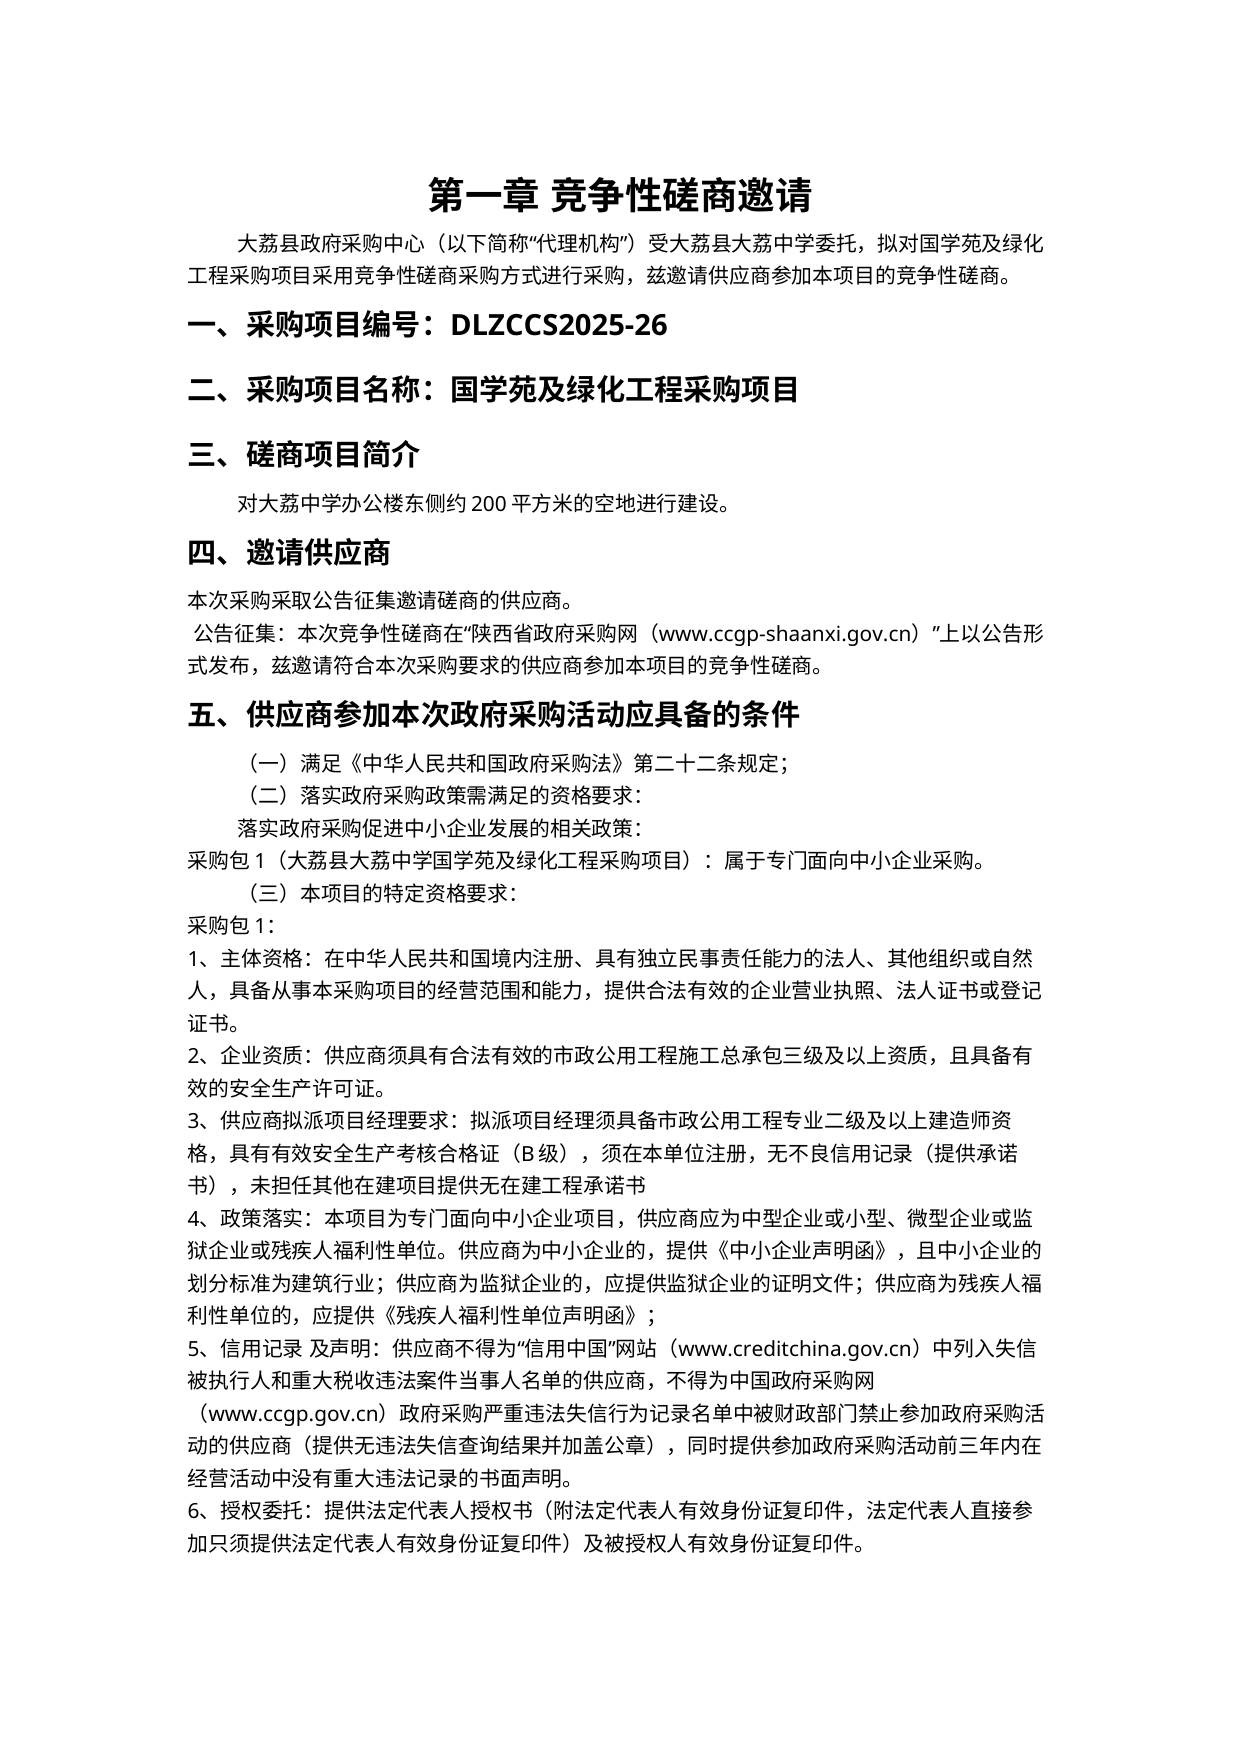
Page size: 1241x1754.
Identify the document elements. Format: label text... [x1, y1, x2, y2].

text 1、主体资格：在中华人民共和国境内注册、具有独立民事责任能力的法人、其他组织或自然人，具备从事本采购项目的经营范围和能力，提供合法有效的企业营业执照、法人证书或登记证书。 [187, 942, 1053, 1039]
text 第一章 竞争性磋商邀请 [187, 162, 1053, 227]
text 五、供应商参加本次政府采购活动应具备的条件 [187, 682, 1053, 747]
text 采购包1： [187, 909, 1053, 942]
text 3、供应商拟派项目经理要求：拟派项目经理须具备市政公用工程专业二级及以上建造师资格，具有有效安全生产考核合格证（B级），须在本单位注册，无不良信用记录（提供承诺书），未担任其他在建项目提供无在建工程承诺书 [187, 1104, 1053, 1202]
text 本次采购采取公告征集邀请磋商的供应商。 [187, 584, 1053, 617]
text （三）本项目的特定资格要求： [187, 877, 1053, 909]
text 大荔县政府采购中心（以下简称“代理机构”）受大荔县大荔中学委托，拟对国学苑及绿化工程采购项目采用竞争性磋商采购方式进行采购，兹邀请供应商参加本项目的竞争性磋商。 [187, 227, 1053, 292]
text 5、信用记录 及声明：供应商不得为“信用中国”网站（www.creditchina.gov.cn）中列入失信被执行人和重大税收违法案件当事人名单的供应商，不得为中国政府采购网（www.ccgp.gov.cn）政府采购严重违法失信行为记录名单中被财政部门禁止参加政府采购活动的供应商（提供无违法失信查询结果并加盖公章），同时提供参加政府采购活动前三年内在经营活动中没有重大违法记录的书面声明。 [187, 1332, 1053, 1494]
text 二、采购项目名称：国学苑及绿化工程采购项目 [187, 357, 1053, 422]
text 4、政策落实：本项目为专门面向中小企业项目，供应商应为中型企业或小型、微型企业或监狱企业或残疾人福利性单位。供应商为中小企业的，提供《中小企业声明函》，且中小企业的划分标准为建筑行业；供应商为监狱企业的，应提供监狱企业的证明文件；供应商为残疾人福利性单位的，应提供《残疾人福利性单位声明函》； [187, 1202, 1053, 1332]
text 三、磋商项目简介 [187, 422, 1053, 487]
text （一）满足《中华人民共和国政府采购法》第二十二条规定； [187, 747, 1053, 779]
text 2、企业资质：供应商须具有合法有效的市政公用工程施工总承包三级及以上资质，且具备有效的安全生产许可证。 [187, 1039, 1053, 1104]
text 对大荔中学办公楼东侧约200平方米的空地进行建设。 [187, 487, 1053, 519]
text 采购包1（大荔县大荔中学国学苑及绿化工程采购项目）：属于专门面向中小企业采购。 [187, 844, 1053, 877]
text 落实政府采购促进中小企业发展的相关政策： [187, 812, 1053, 844]
text 公告征集：本次竞争性磋商在“陕西省政府采购网（www.ccgp-shaanxi.gov.cn）”上以公告形式发布，兹邀请符合本次采购要求的供应商参加本项目的竞争性磋商。 [187, 617, 1053, 682]
text 一、采购项目编号：DLZCCS2025-26 [187, 292, 1053, 357]
text 6、授权委托：提供法定代表人授权书（附法定代表人有效身份证复印件，法定代表人直接参加只须提供法定代表人有效身份证复印件）及被授权人有效身份证复印件。 [187, 1494, 1053, 1559]
text 四、邀请供应商 [187, 519, 1053, 584]
text （二）落实政府采购政策需满足的资格要求： [187, 779, 1053, 812]
